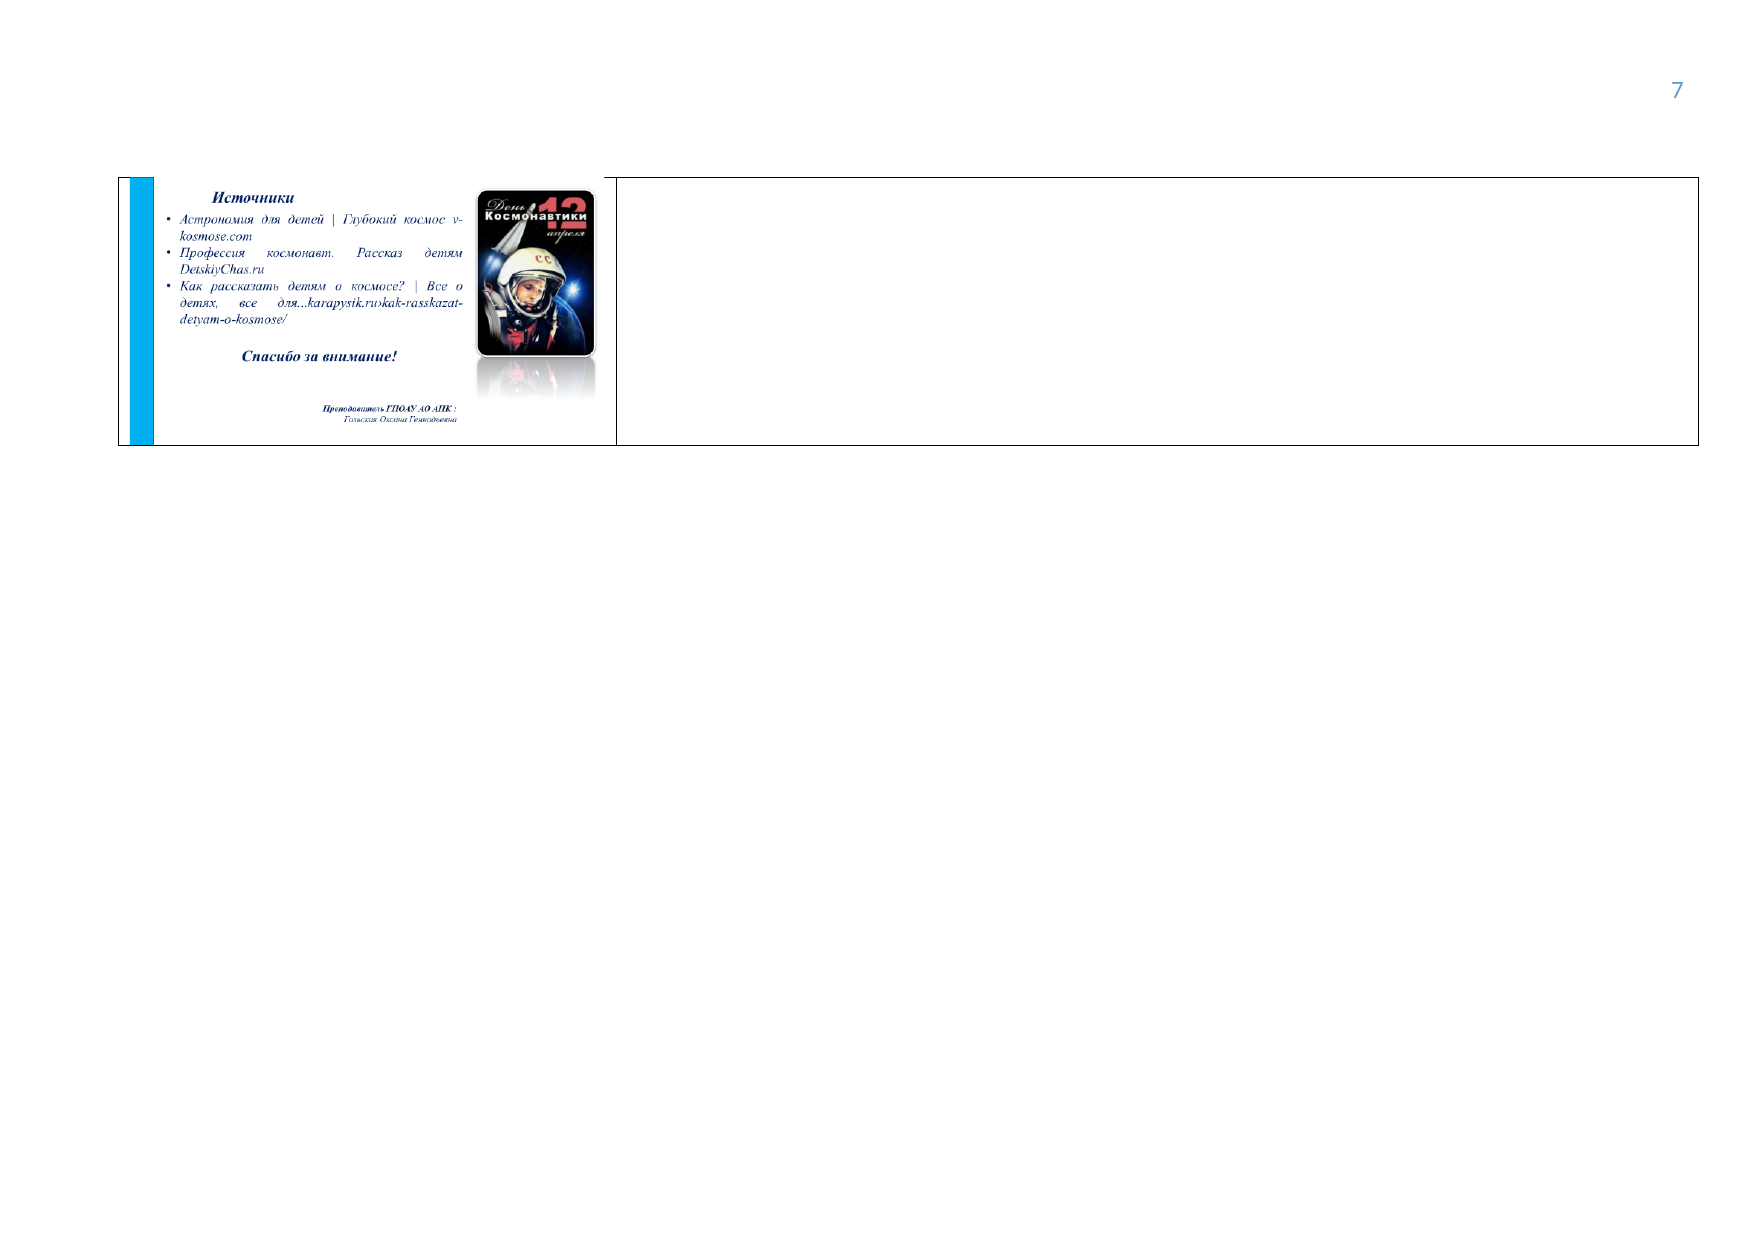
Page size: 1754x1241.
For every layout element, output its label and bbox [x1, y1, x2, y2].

table_cell [605, 178, 616, 445]
table_cell [617, 178, 1698, 445]
picture [154, 177, 605, 445]
table_cell [119, 178, 129, 445]
